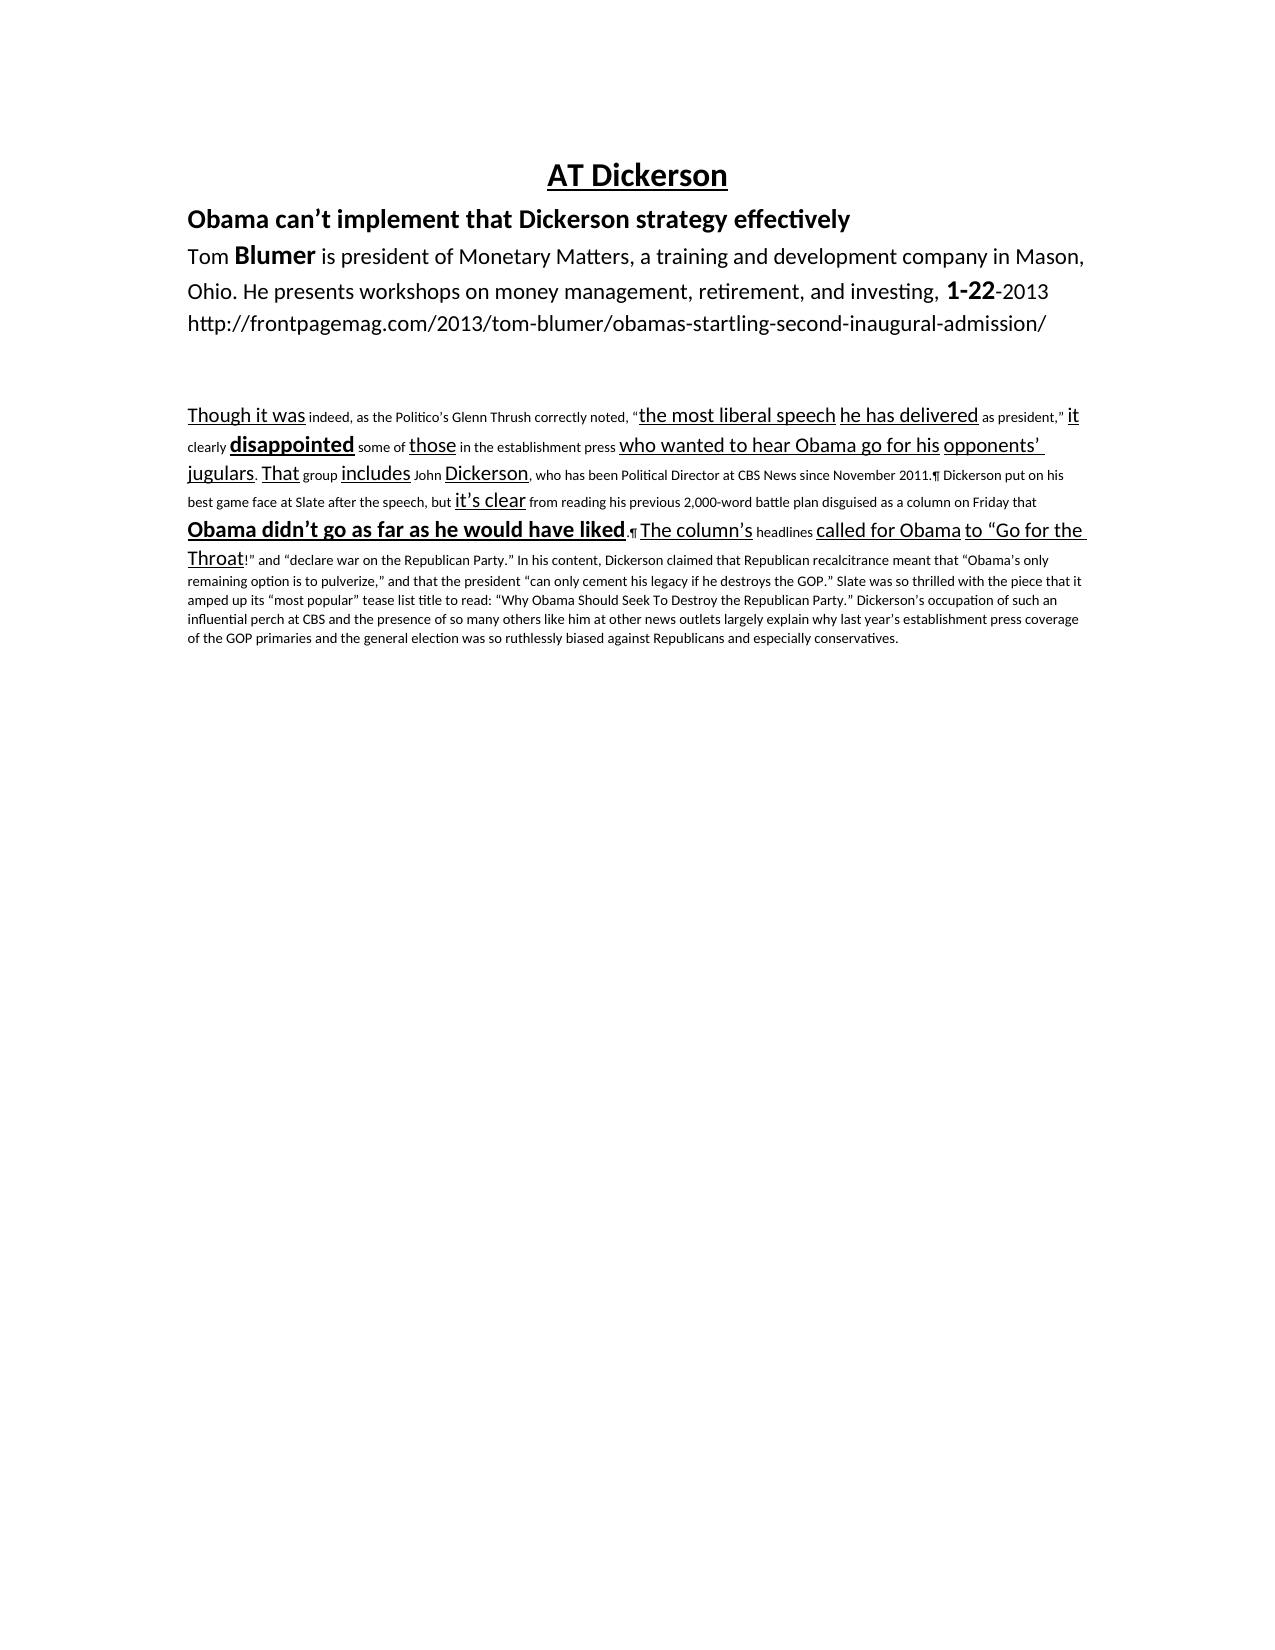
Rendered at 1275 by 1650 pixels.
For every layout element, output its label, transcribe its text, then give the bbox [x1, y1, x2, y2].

text Tom Blumer is president of Monetary Matters, a training and development company in Mason, Ohio. He presents workshops on money management, retirement, and investing, 1-22-2013 http://frontpagemag.com/2013/tom-blumer/obamas-startling-second-inaugural-admission/ [187, 238, 1087, 337]
subtitle Obama can’t implement that Dickerson strategy effectively [187, 202, 1087, 235]
subtitle AT Dickerson [187, 154, 1087, 195]
text Though it was indeed, as the Politico’s Glenn Thrush correctly noted, “the most liberal speech he has delivered as president,” it clearly disappointed some of those in the establishment press who wanted to hear Obama go for his opponents’ jugulars. That group includes John Dickerson, who has been Political Director at CBS News since November 2011.¶ Dickerson put on his best game face at Slate after the speech, but it’s clear from reading his previous 2,000-word battle plan disguised as a column on Friday that Obama didn’t go as far as he would have liked.¶ The column’s headlines called for Obama to “Go for the Throat!” and “declare war on the Republican Party.” In his content, Dickerson claimed that Republican recalcitrance meant that “Obama’s only remaining option is to pulverize,” and that the president “can only cement his legacy if he destroys the GOP.” Slate was so thrilled with the piece that it amped up its “most popular” tease list title to read: “Why Obama Should Seek To Destroy the Republican Party.” Dickerson’s occupation of such an influential perch at CBS and the presence of so many others like him at other news outlets largely explain why last year’s establishment press coverage of the GOP primaries and the general election was so ruthlessly biased against Republicans and especially conservatives. [187, 402, 1087, 647]
